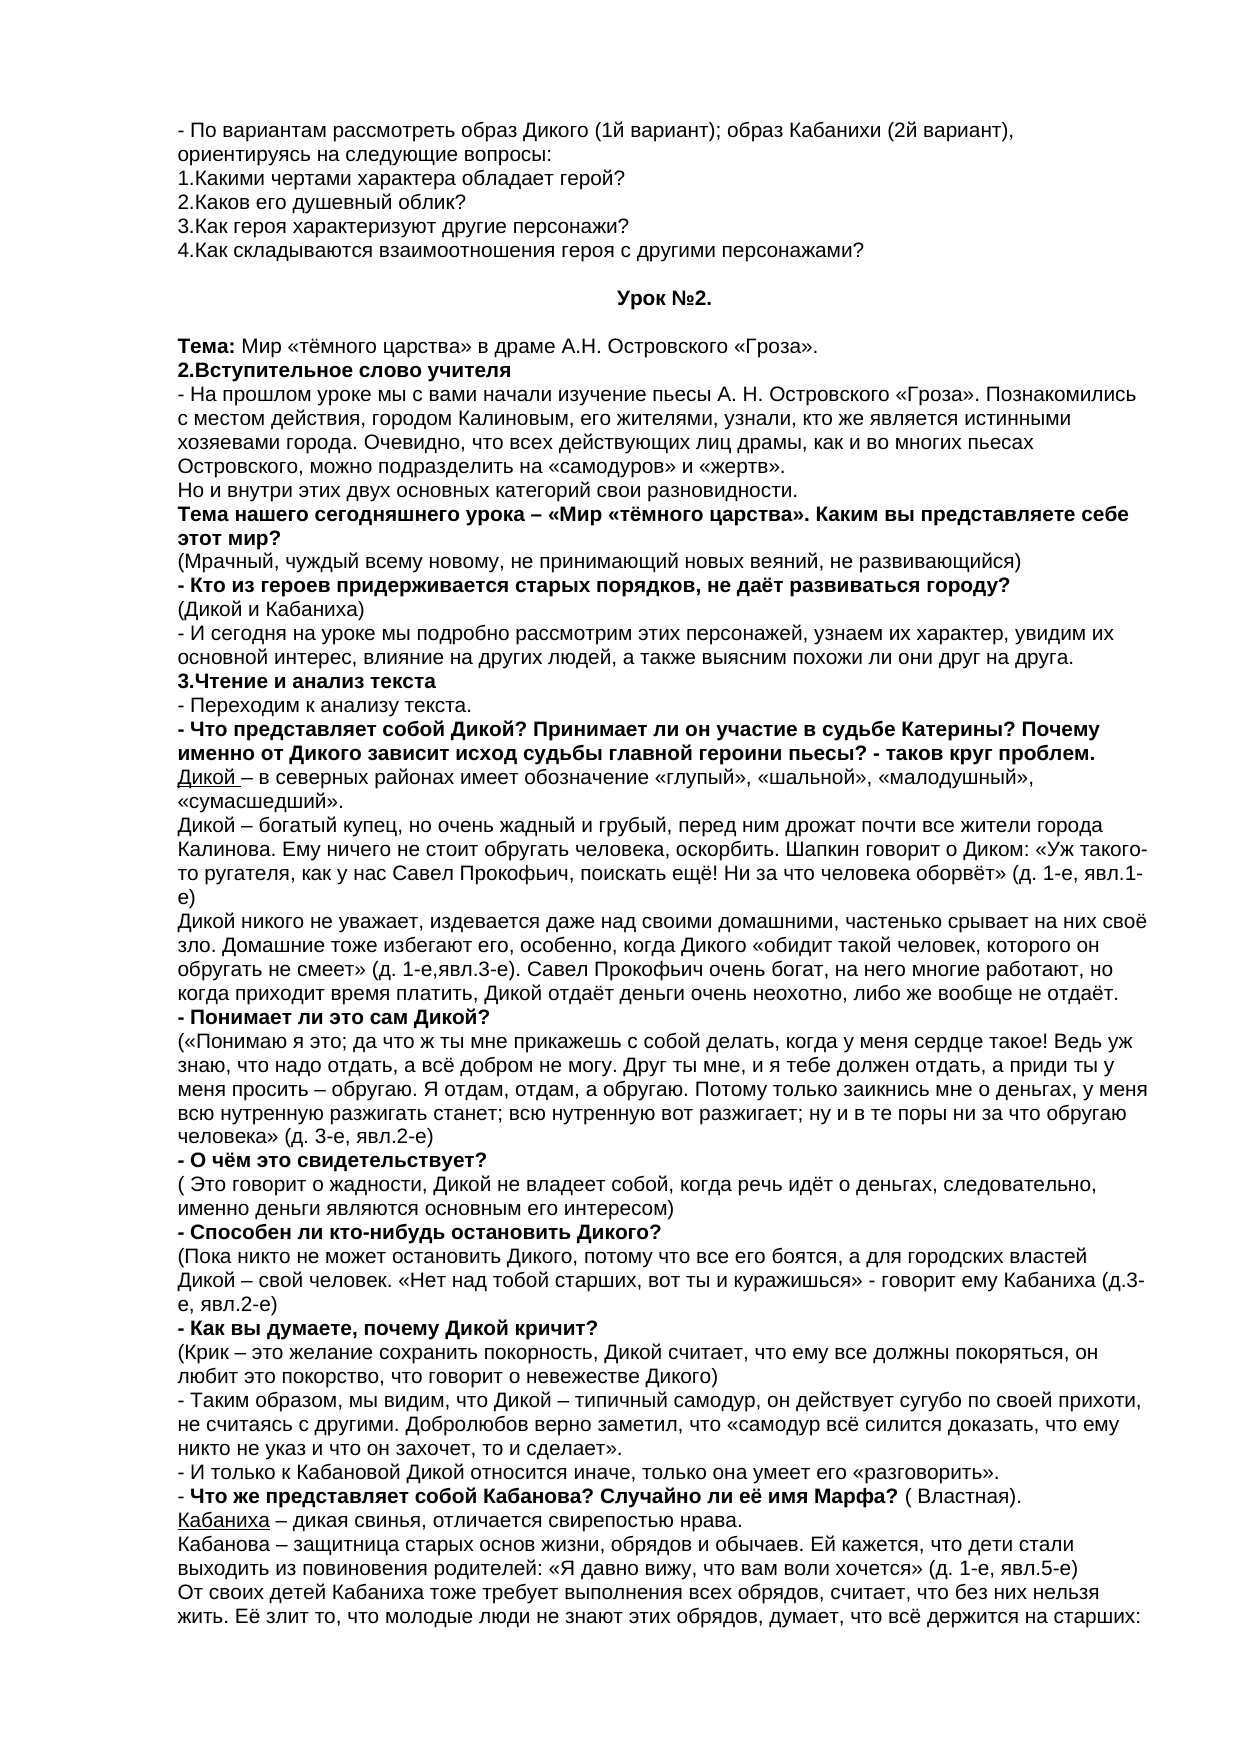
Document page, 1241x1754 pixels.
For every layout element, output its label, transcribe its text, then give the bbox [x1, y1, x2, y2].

text Урок №2. [177, 286, 1152, 310]
text (Крик – это желание сохранить покорность, Дикой считает, что ему все должны покоряться, он любит это покорство, что говорит о невежестве Дикого) [177, 1340, 1152, 1388]
text Кабаниха – дикая свинья, отличается свирепостью нрава. [177, 1508, 1152, 1532]
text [177, 1579, 1152, 1627]
text 3.Чтение и анализ текста [177, 669, 1152, 693]
text Дикой никого не уважает, издевается даже над своими домашними, частенько срывает на них своё зло. Домашние тоже избегают его, особенно, когда Дикого «обидит такой человек, которого он обругать не смеет» (д. 1-е,явл.3-е). Савел Прокофьич очень богат, на него многие работают, но когда приходит время платить, Дикой отдаёт деньги очень неохотно, либо же вообще не отдаёт. [177, 909, 1152, 1004]
text Тема: Мир «тёмного царства» в драме А.Н. Островского «Гроза». [177, 334, 1152, 358]
text - О чём это свидетельствует? [177, 1148, 1152, 1172]
text Тема нашего сегодняшнего урока – «Мир «тёмного царства». Каким вы представляете себе этот мир? [177, 501, 1152, 549]
text 1.Какими чертами характера обладает герой? [177, 166, 1152, 190]
text - Кто из героев придерживается старых порядков, не даёт развиваться городу? [177, 573, 1152, 597]
text - Таким образом, мы видим, что Дикой – типичный самодур, он действует сугубо по своей прихоти, не считаясь с другими. Добролюбов верно заметил, что «самодур всё силится доказать, что ему никто не указ и что он захочет, то и сделает». [177, 1388, 1152, 1460]
text - Что представляет собой Дикой? Принимает ли он участие в судьбе Катерины? Почему именно от Дикого зависит исход судьбы главной героини пьесы? - таков круг проблем. [177, 717, 1152, 765]
text ( Это говорит о жадности, Дикой не владеет собой, когда речь идёт о деньгах, следовательно, именно деньги являются основным его интересом) [177, 1172, 1152, 1220]
text - Понимает ли это сам Дикой? [177, 1004, 1152, 1028]
text - Переходим к анализу текста. [177, 693, 1152, 717]
text (Пока никто не может остановить Дикого, потому что все его боятся, а для городских властей Дикой – свой человек. «Нет над тобой старших, вот ты и куражишься» - говорит ему Кабаниха (д.3-е, явл.2-е) [177, 1244, 1152, 1316]
text 3.Как героя характеризуют другие персонажи? [177, 214, 1152, 238]
text 4.Как складываются взаимоотношения героя с другими персонажами? [177, 238, 1152, 262]
text 2.Каков его душевный облик? [177, 190, 1152, 214]
text - Что же представляет собой Кабанова? Случайно ли её имя Марфа? ( Властная). [177, 1484, 1152, 1508]
text Кабанова – защитница старых основ жизни, обрядов и обычаев. Ей кажется, что дети стали выходить из повиновения родителей: «Я давно вижу, что вам воли хочется» (д. 1-е, явл.5-е) [177, 1532, 1152, 1579]
text - И только к Кабановой Дикой относится иначе, только она умеет его «разговорить». [177, 1460, 1152, 1484]
text (Дикой и Кабаниха) [177, 597, 1152, 621]
text («Понимаю я это; да что ж ты мне прикажешь с собой делать, когда у меня сердце такое! Ведь уж знаю, что надо отдать, а всё добром не могу. Друг ты мне, и я тебе должен отдать, а приди ты у меня просить – обругаю. Я отдам, отдам, а обругаю. Потому только заикнись мне о деньгах, у меня всю нутренную разжигать станет; всю нутренную вот разжигает; ну и в те поры ни за что обругаю человека» (д. 3-е, явл.2-е) [177, 1028, 1152, 1148]
text 2.Вступительное слово учителя [177, 358, 1152, 382]
text (Мрачный, чуждый всему новому, не принимающий новых веяний, не развивающийся) [177, 549, 1152, 573]
text - И сегодня на уроке мы подробно рассмотрим этих персонажей, узнаем их характер, увидим их основной интерес, влияние на других людей, а также выясним похожи ли они друг на друга. [177, 621, 1152, 669]
text Дикой – богатый купец, но очень жадный и грубый, перед ним дрожат почти все жители города Калинова. Ему ничего не стоит обругать человека, оскорбить. Шапкин говорит о Диком: «Уж такого-то ругателя, как у нас Савел Прокофьич, поискать ещё! Ни за что человека оборвёт» (д. 1-е, явл.1-е) [177, 813, 1152, 909]
text - По вариантам рассмотреть образ Дикого (1й вариант); образ Кабанихи (2й вариант), ориентируясь на следующие вопросы: [177, 118, 1152, 166]
text - На прошлом уроке мы с вами начали изучение пьесы А. Н. Островского «Гроза». Познакомились с местом действия, городом Калиновым, его жителями, узнали, кто же является истинными хозяевами города. Очевидно, что всех действующих лиц драмы, как и во многих пьесах Островского, можно подразделить на «самодуров» и «жертв». [177, 382, 1152, 477]
text Но и внутри этих двух основных категорий свои разновидности. [177, 477, 1152, 501]
text - Способен ли кто-нибудь остановить Дикого? [177, 1220, 1152, 1244]
text Дикой – в северных районах имеет обозначение «глупый», «шальной», «малодушный», «сумасшедший». [177, 765, 1152, 813]
text - Как вы думаете, почему Дикой кричит? [177, 1316, 1152, 1340]
